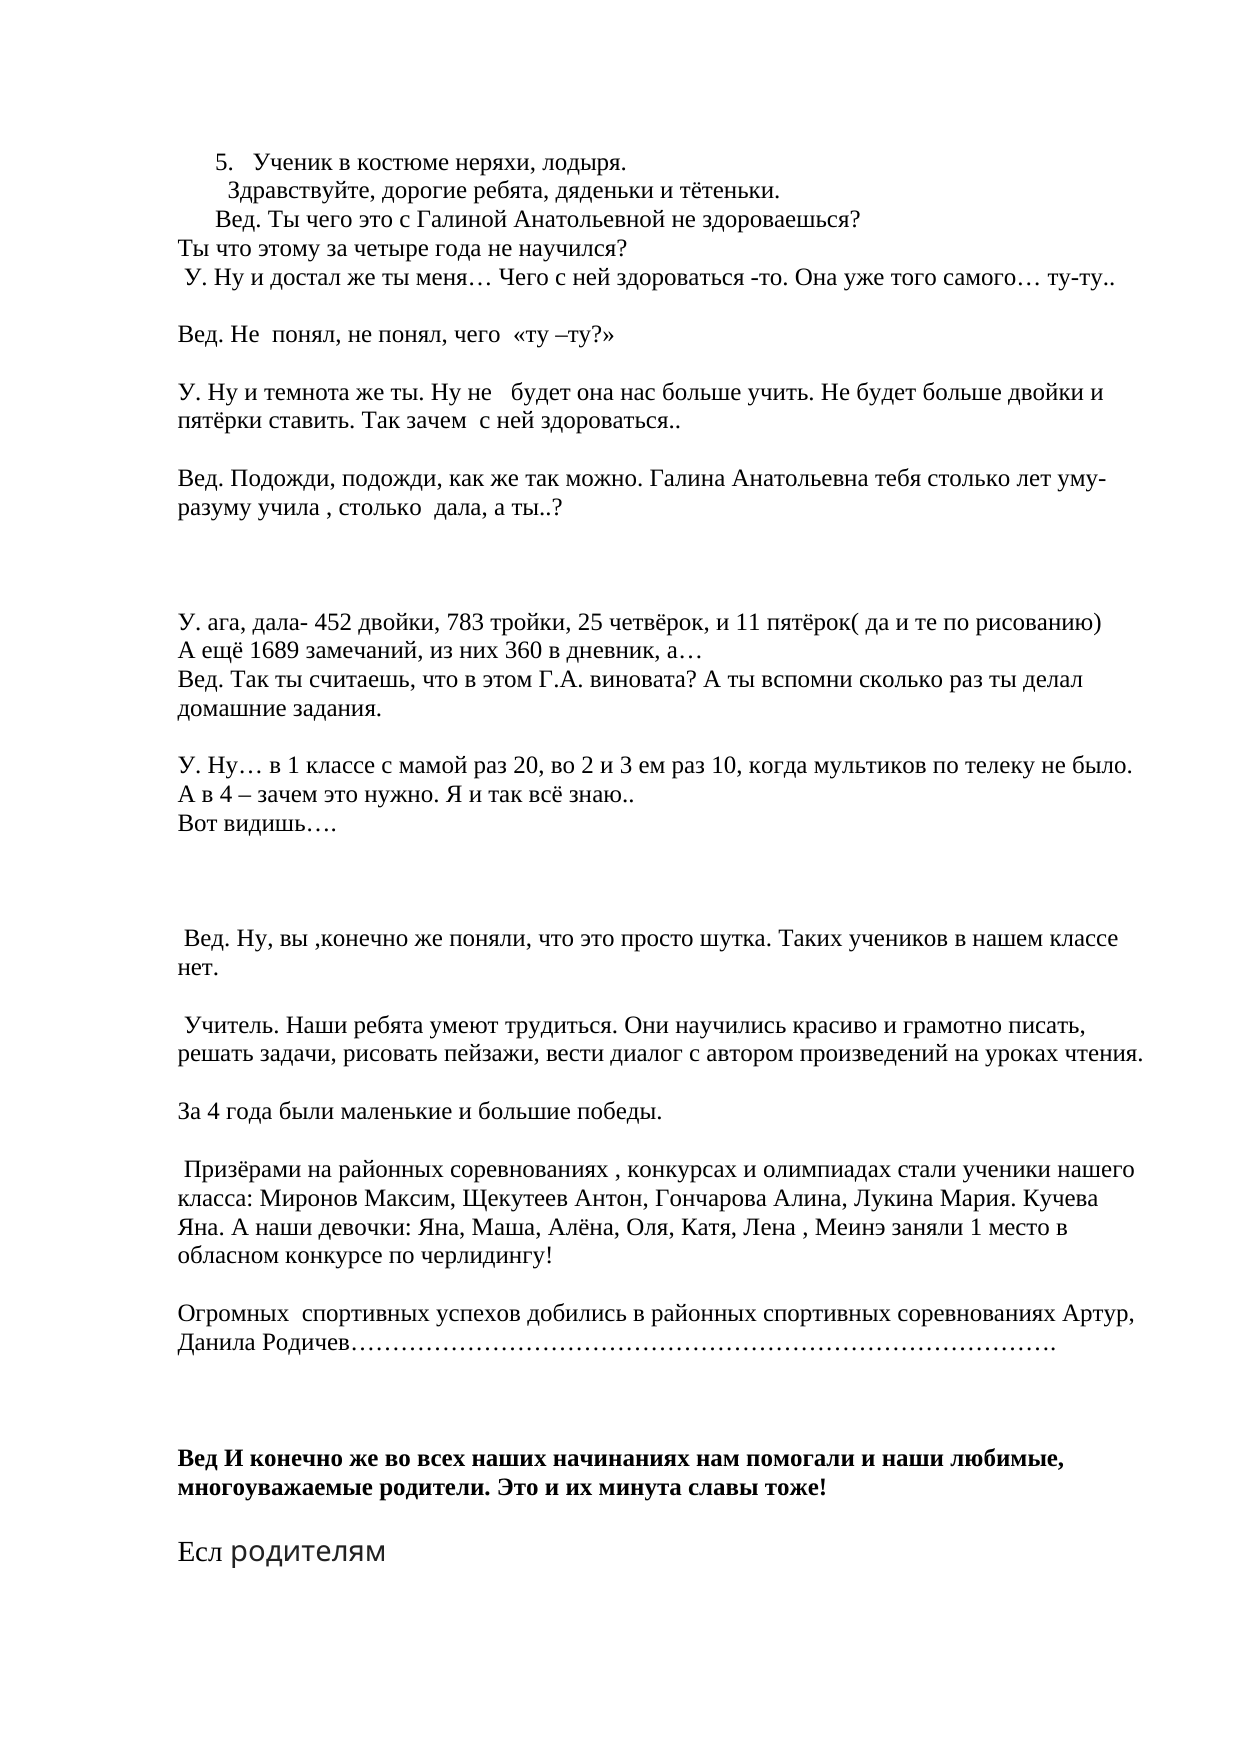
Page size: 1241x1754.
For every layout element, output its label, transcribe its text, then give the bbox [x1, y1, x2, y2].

text А ещё 1689 замечаний, из них 360 в дневник, а… [177, 636, 1152, 664]
text За 4 года были маленькие и большие победы. [177, 1096, 1152, 1125]
text Вед. Ну, вы ,конечно же поняли, что это просто шутка. Таких учеников в нашем классе нет. [177, 923, 1152, 981]
text У. ага, дала- 452 двойки, 783 тройки, 25 четвёрок, и 11 пятёрок( да и те по рисованию) [177, 607, 1152, 636]
text Вед И конечно же во всех наших начинаниях нам помогали и наши любимые, многоуважаемые родители. Это и их минута славы тоже! [177, 1443, 1152, 1501]
text Здравствуйте, дорогие ребята, дяденьки и тётеньки. [215, 176, 1152, 204]
text У. Ну… в 1 классе с мамой раз 20, во 2 и 3 ем раз 10, когда мультиков по телеку не было. А в 4 – зачем это нужно. Я и так всё знаю.. [177, 751, 1152, 808]
text Огромных спортивных успехов добились в районных спортивных соревнованиях Артур, Данила Родичев…………………………………………………………………………. [177, 1298, 1152, 1356]
text Вед. Подожди, подожди, как же так можно. Галина Анатольевна тебя столько лет уму-разуму учила , столько дала, а ты..? [177, 463, 1152, 521]
text У. Ну и темнота же ты. Ну не будет она нас больше учить. Не будет больше двойки и пятёрки ставить. Так зачем с ней здороваться.. [177, 377, 1152, 434]
text Вот видишь…. [177, 808, 1152, 837]
text Ты что этому за четыре года не научился? [177, 233, 1152, 262]
text Есл родителям [177, 1530, 1152, 1569]
list Ученик в костюме неряхи, лодыря. [215, 147, 1152, 176]
text Учитель. Наши ребята умеют трудиться. Они научились красиво и грамотно писать, решать задачи, рисовать пейзажи, вести диалог с автором произведений на уроках чтения. [177, 1010, 1152, 1067]
text У. Ну и достал же ты меня… Чего с ней здороваться -то. Она уже того самого… ту-ту.. [177, 262, 1152, 291]
text Вед. Так ты считаешь, что в этом Г.А. виновата? А ты вспомни сколько раз ты делал домашние задания. [177, 664, 1152, 722]
text Призёрами на районных соревнованиях , конкурсах и олимпиадах стали ученики нашего класса: Миронов Максим, Щекутеев Антон, Гончарова Алина, Лукина Мария. Кучева Яна. А наши девочки: Яна, Маша, Алёна, Оля, Катя, Лена , Меинэ заняли 1 место в обласном конкурсе по черлидингу! [177, 1154, 1152, 1269]
text Вед. Не понял, не понял, чего «ту –ту?» [177, 319, 1152, 348]
text Вед. Ты чего это с Галиной Анатольевной не здороваешься? [215, 204, 1152, 233]
